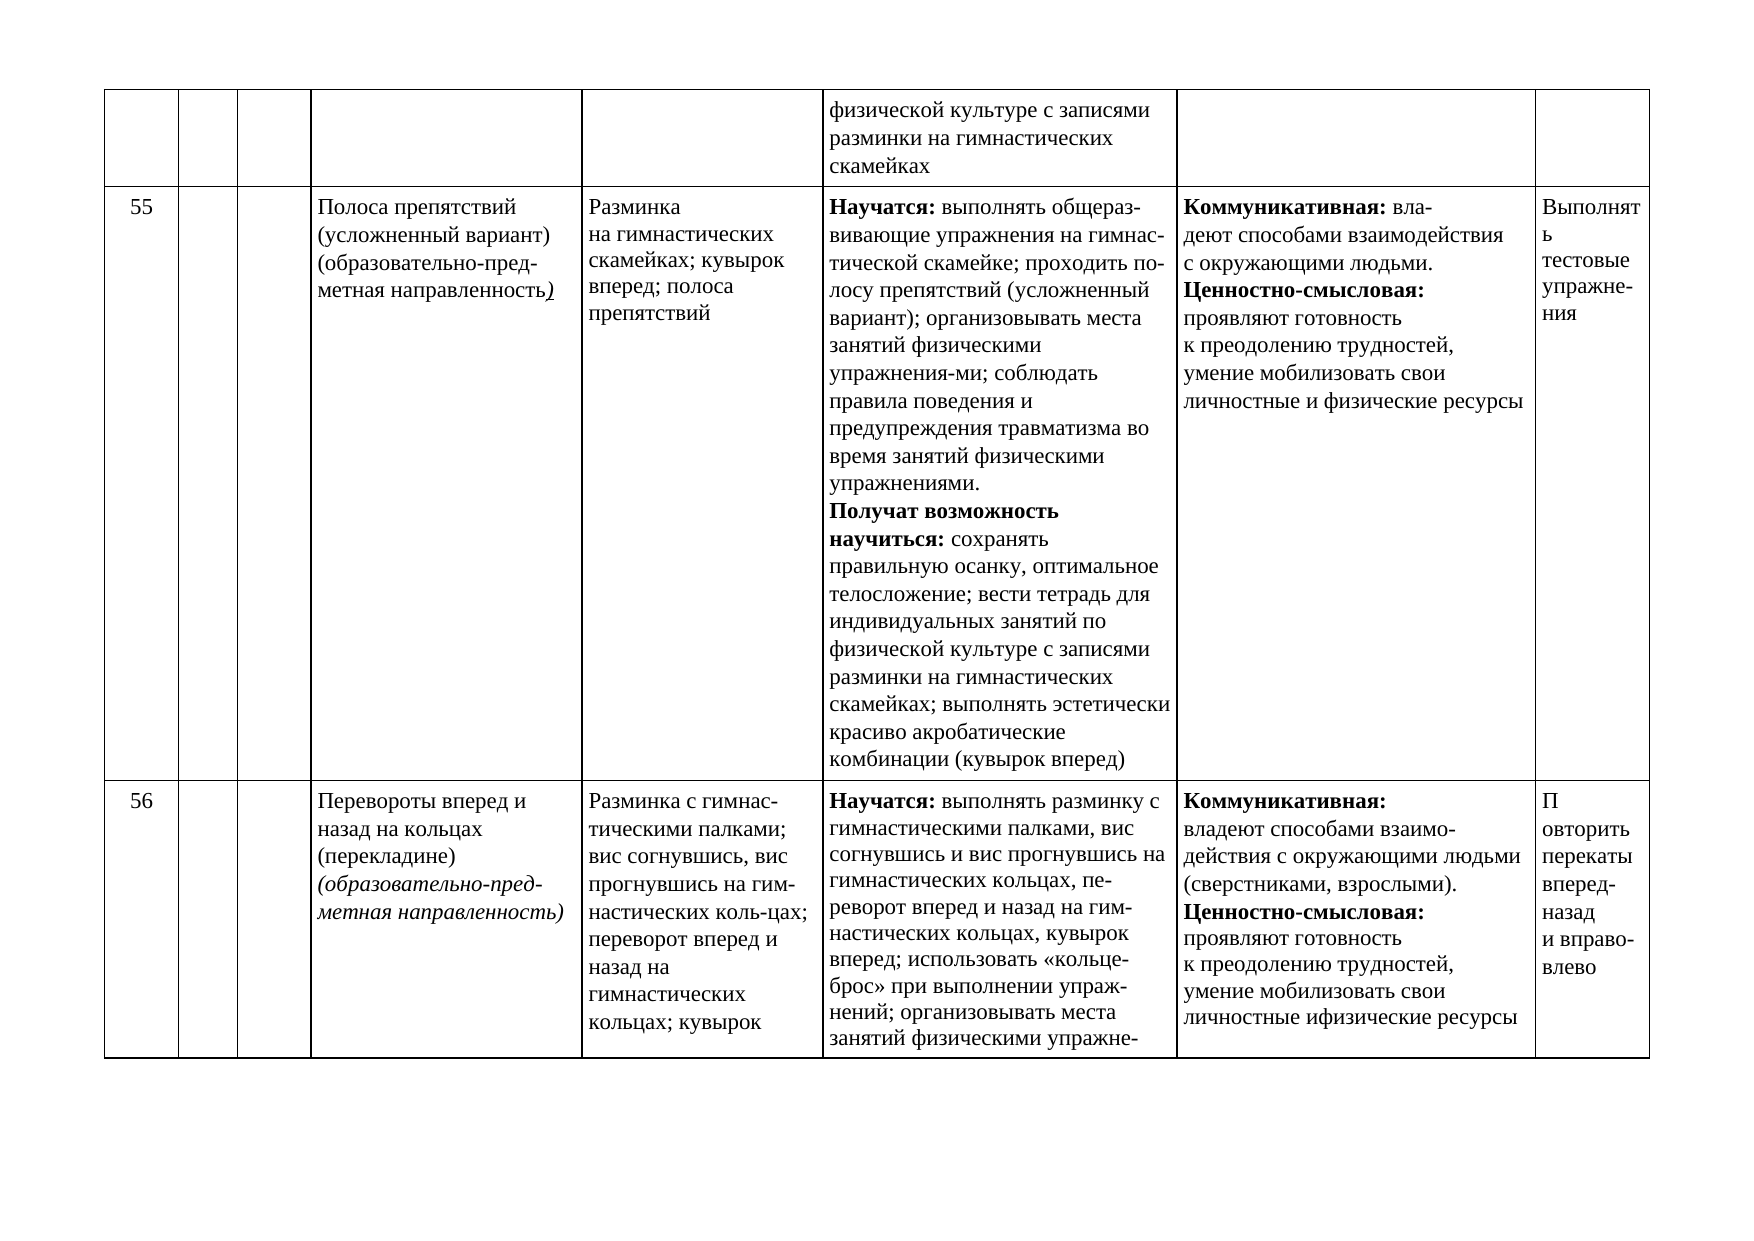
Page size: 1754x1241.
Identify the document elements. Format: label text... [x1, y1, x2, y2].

table_cell 54 [105, 90, 178, 186]
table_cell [583, 90, 822, 186]
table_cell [1178, 90, 1535, 186]
table_cell разминка на гимнастических скамейках; кувырок вперед; полоса препятствий [583, 187, 822, 779]
table_cell Выполнять тестовые упражне-ния [1536, 187, 1649, 779]
table_cell Полоса препятствий (усложненный вариант) (образовательно-пред- метная направленность) [312, 187, 581, 779]
table_cell Коммуникативная: вла- деют способами взаимодействия с окружающими людьми. Ценностно-смысловая: проявляют готовность к преодолению трудностей, умение мобилизовать свои личностные и физические ресурсы [1178, 187, 1535, 779]
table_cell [1178, 781, 1535, 1057]
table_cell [312, 781, 581, 1057]
table_cell 56 [105, 781, 178, 1057]
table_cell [583, 781, 822, 1057]
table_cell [1536, 90, 1649, 186]
table_cell [238, 187, 310, 779]
table_cell [179, 90, 237, 186]
table_cell Научатся: выполнять общераз-вивающие упражнения на гимнас-тической скамейке; проходить по-лосу препятствий (усложненный вариант); организовывать места занятий физическими упражнения-ми; соблюдать правила поведения и предупреждения травматизма во время занятий физическими упражнениями. Получат возможность научиться: сохранять правильную осанку, оптимальное телосложение; вести тетрадь для индивидуальных занятий по физической культуре с записями разминки на гимнастических скамейках; выполнять эстетически красиво акробатические комбинации (кувырок вперед) [824, 187, 1176, 779]
table_cell [179, 781, 237, 1057]
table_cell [824, 90, 1176, 186]
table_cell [1536, 781, 1649, 1057]
table_cell [179, 187, 237, 779]
table_cell [238, 90, 310, 186]
table_cell 55 [105, 187, 178, 779]
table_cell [824, 781, 1176, 1057]
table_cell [312, 90, 581, 186]
table_cell [238, 781, 310, 1057]
